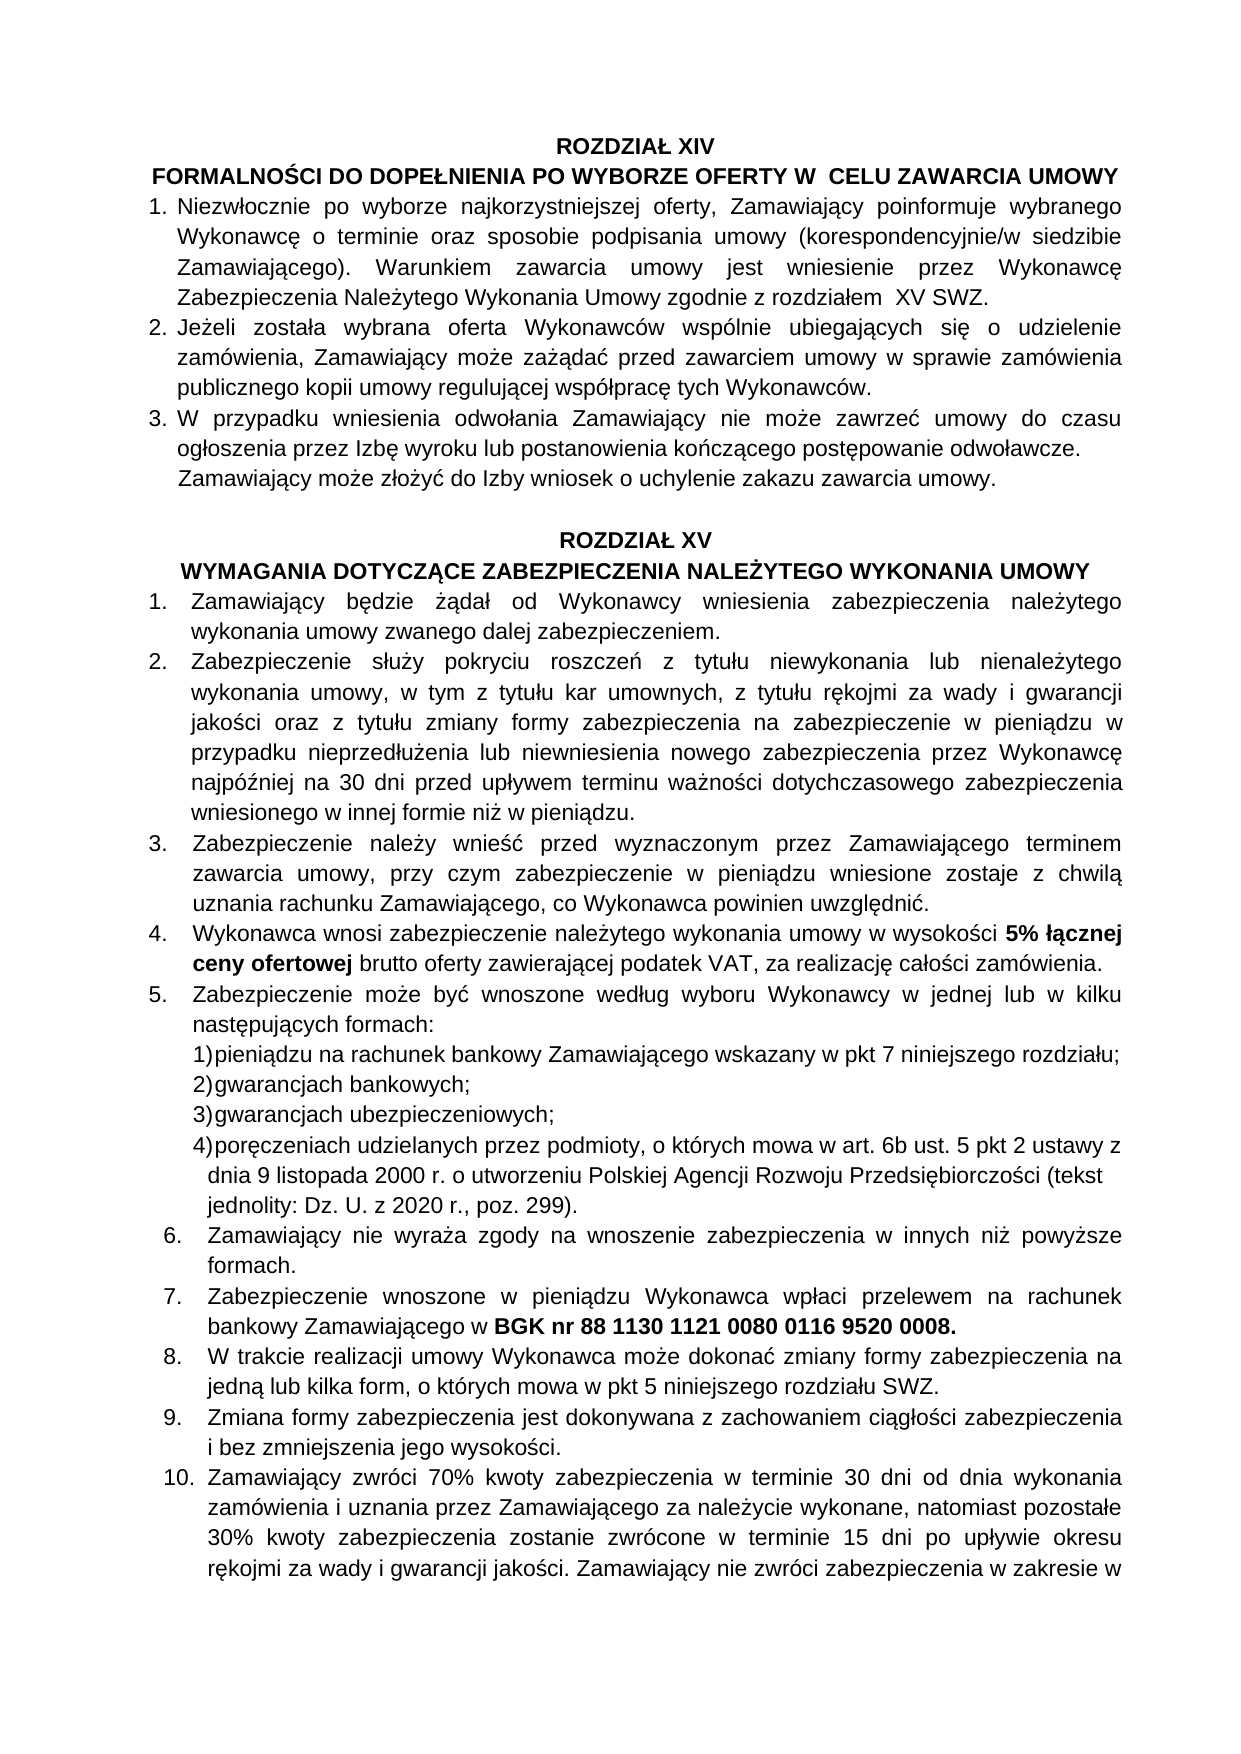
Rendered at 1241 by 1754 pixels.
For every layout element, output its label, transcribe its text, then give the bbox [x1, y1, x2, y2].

list poręczeniach udzielanych przez podmioty, o których mowa w art. 6b ust. 5 pkt 2 ustawy z dnia 9 listopada 2000 r. o utworzeniu Polskiej Agencji Rozwoju Przedsiębiorczości (tekst jednolity: Dz. U. z 2020 r., poz. 299). [193, 1132, 1122, 1218]
list Zabezpieczenie należy wnieść przed wyznaczonym przez Zamawiającego terminem zawarcia umowy, przy czym zabezpieczenie w pieniądzu wniesione zostaje z chwilą uznania rachunku Zamawiającego, co Wykonawca powinien uwzględnić. [148, 829, 1122, 916]
list Wykonawca wnosi zabezpieczenie należytego wykonania umowy w wysokości 5% łącznej ceny ofertowej brutto oferty zawierającej podatek VAT, za realizację całości zamówienia. [148, 920, 1122, 977]
list W przypadku wniesienia odwołania Zamawiający nie może zawrzeć umowy do czasu ogłoszenia przez Izbę wyroku lub postanowienia kończącego postępowanie odwoławcze. [148, 404, 1122, 461]
text FORMALNOŚCI DO DOPEŁNIENIA PO WYBORZE OFERTY W CELU ZAWARCIA UMOWY [148, 163, 1122, 189]
text Zamawiający może złożyć do Izby wniosek o uchylenie zakazu zawarcia umowy. [148, 465, 1122, 491]
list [163, 1464, 1122, 1581]
list Jeżeli została wybrana oferta Wykonawców wspólnie ubiegających się o udzielenie zamówienia, Zamawiający może zażądać przed zawarciem umowy w sprawie zamówienia publicznego kopii umowy regulującej współpracę tych Wykonawców. [148, 314, 1122, 401]
text WYMAGANIA DOTYCZĄCE ZABEZPIECZENIA NALEŻYTEGO WYKONANIA UMOWY [148, 558, 1122, 584]
list Zabezpieczenie służy pokryciu roszczeń z tytułu niewykonania lub nienależytego wykonania umowy, w tym z tytułu kar umownych, z tytułu rękojmi za wady i gwarancji jakości oraz z tytułu zmiany formy zabezpieczenia na zabezpieczenie w pieniądzu w przypadku nieprzedłużenia lub niewniesienia nowego zabezpieczenia przez Wykonawcę najpóźniej na 30 dni przed upływem terminu ważności dotychczasowego zabezpieczenia wniesionego w innej formie niż w pieniądzu. [148, 648, 1122, 826]
list Zamawiający będzie żądał od Wykonawcy wniesienia zabezpieczenia należytego wykonania umowy zwanego dalej zabezpieczeniem. [148, 588, 1122, 644]
list Zabezpieczenie wnoszone w pieniądzu Wykonawca wpłaci przelewem na rachunek bankowy Zamawiającego w BGK nr 88 1130 1121 0080 0116 9520 0008. [163, 1283, 1122, 1339]
text ROZDZIAŁ XV [148, 527, 1122, 554]
text ROZDZIAŁ XIV [148, 133, 1122, 159]
list W trakcie realizacji umowy Wykonawca może dokonać zmiany formy zabezpieczenia na jedną lub kilka form, o których mowa w pkt 5 niniejszego rozdziału SWZ. [163, 1343, 1122, 1399]
list Zabezpieczenie może być wnoszone według wyboru Wykonawcy w jednej lub w kilku następujących formach: [148, 981, 1122, 1037]
list pieniądzu na rachunek bankowy Zamawiającego wskazany w pkt 7 niniejszego rozdziału; [193, 1041, 1122, 1067]
list Zamawiający nie wyraża zgody na wnoszenie zabezpieczenia w innych niż powyższe formach. [163, 1222, 1122, 1279]
list gwarancjach ubezpieczeniowych; [193, 1101, 1122, 1128]
list Zmiana formy zabezpieczenia jest dokonywana z zachowaniem ciągłości zabezpieczenia i bez zmniejszenia jego wysokości. [163, 1403, 1122, 1460]
list gwarancjach bankowych; [193, 1071, 1122, 1097]
list Niezwłocznie po wyborze najkorzystniejszej oferty, Zamawiający poinformuje wybranego Wykonawcę o terminie oraz sposobie podpisania umowy (korespondencyjnie/w siedzibie Zamawiającego). Warunkiem zawarcia umowy jest wniesienie przez Wykonawcę Zabezpieczenia Należytego Wykonania Umowy zgodnie z rozdziałem XV SWZ. [148, 193, 1122, 310]
